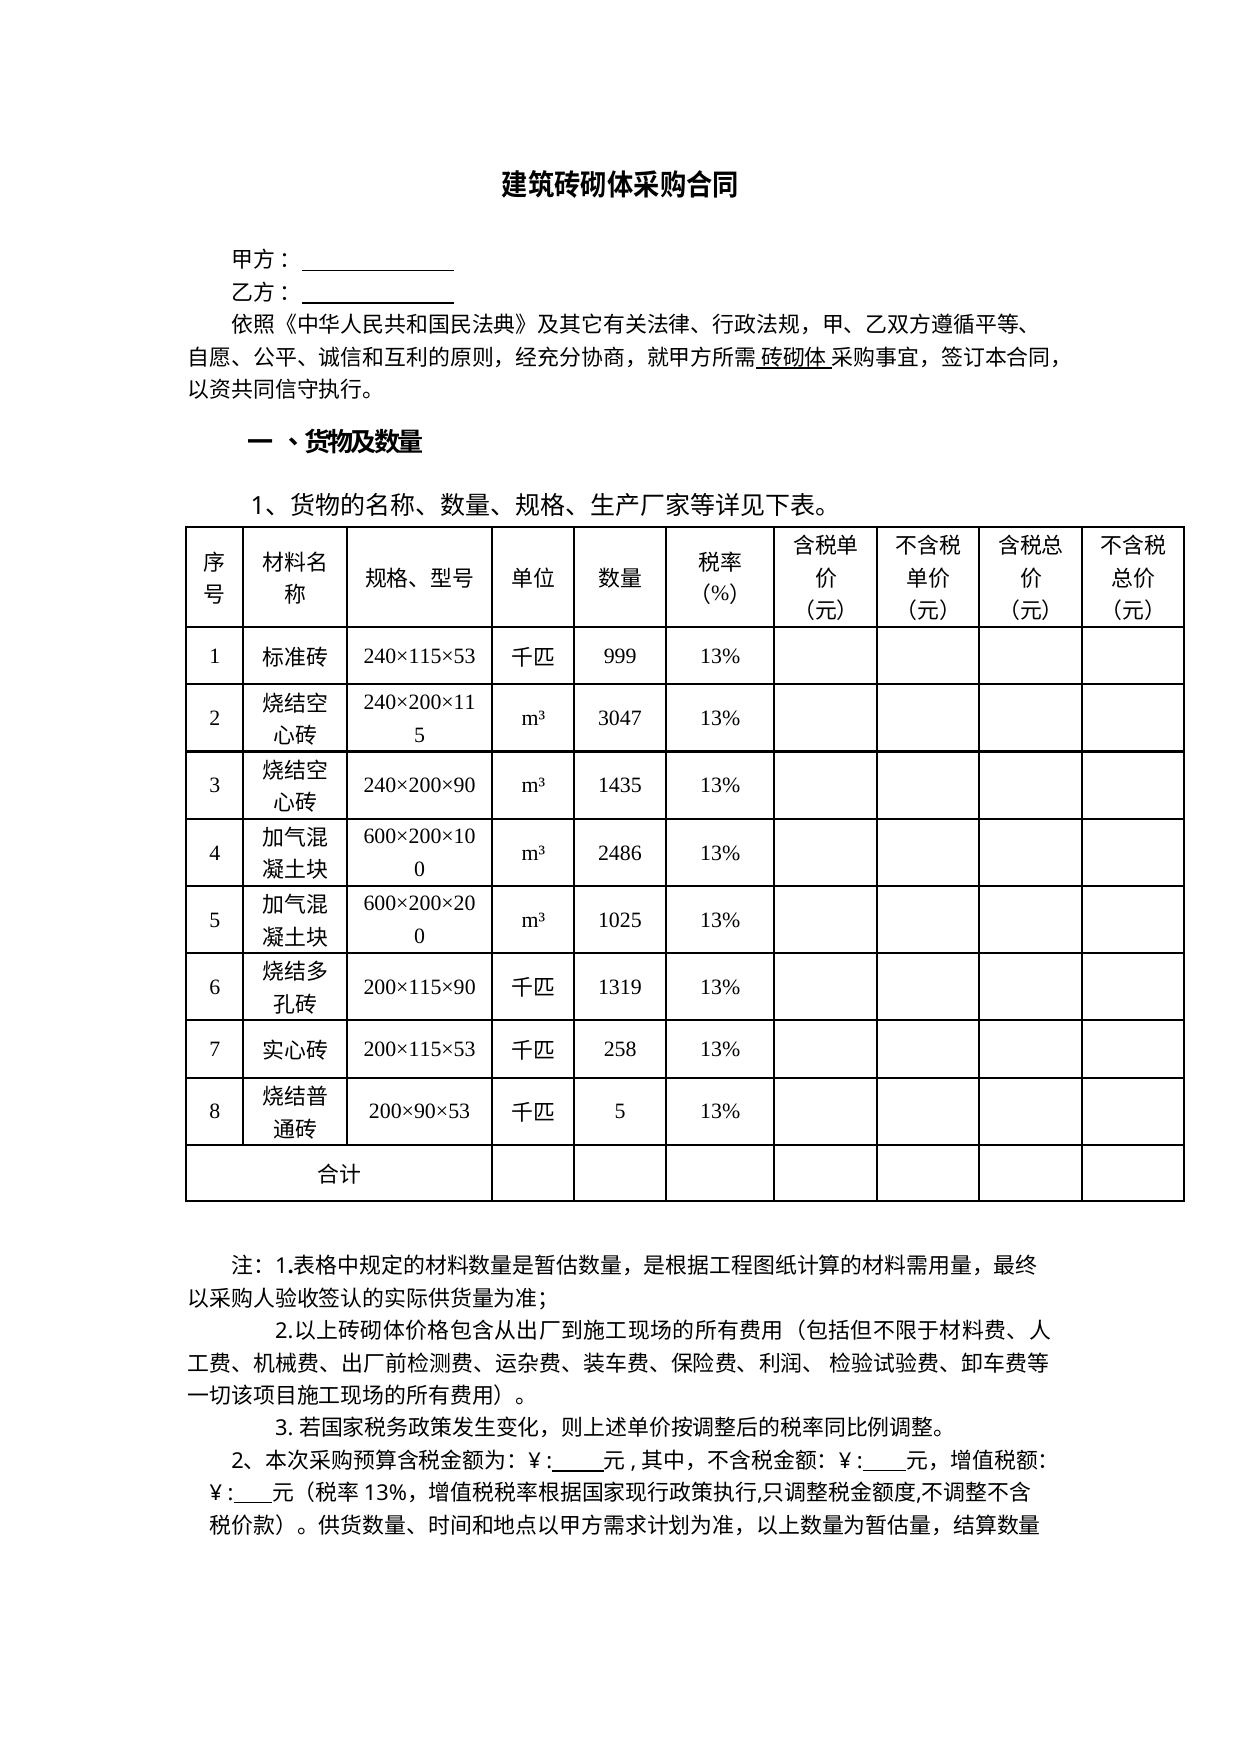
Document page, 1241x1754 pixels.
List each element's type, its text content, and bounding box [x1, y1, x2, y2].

table_cell [775, 753, 876, 817]
table_cell [980, 954, 1081, 1019]
table_cell 7 [187, 1021, 242, 1077]
text 注：1.表格中规定的材料数量是暂估数量，是根据工程图纸计算的材料需用量，最终以采购人验收签认的实际供货量为准； [187, 1248, 1053, 1313]
table_cell [1083, 628, 1183, 683]
table_cell 千匹 [493, 628, 573, 683]
text 一 、货物及数量 [248, 409, 1053, 462]
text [209, 1443, 1053, 1540]
table_cell [878, 1146, 978, 1200]
table_cell 千匹 [493, 1021, 573, 1077]
table_cell [775, 685, 876, 750]
table_cell [775, 1146, 876, 1200]
table_header 不含税单价（元） [878, 528, 978, 626]
table_cell 5 [187, 887, 242, 952]
table_cell m³ [493, 820, 573, 884]
text 依照《中华人民共和国民法典》及其它有关法律、行政法规，甲、乙双方遵循平等、自愿、公平、诚信和互利的原则，经充分协商，就甲方所需 砖砌体 采购事宜，签订本合同，以资共同信守执行。 [187, 307, 1053, 404]
list 货物的名称、数量、规格、生产厂家等详见下表。 [250, 470, 1053, 526]
table_cell 烧结空心砖 [244, 753, 346, 817]
table_cell [1083, 1079, 1183, 1144]
table_cell [980, 1146, 1081, 1200]
table_cell 13% [667, 685, 773, 750]
table_cell [775, 628, 876, 683]
table_header 材料名称 [244, 528, 346, 626]
table_cell [1083, 887, 1183, 952]
table_cell 999 [575, 628, 665, 683]
table_cell 13% [667, 1021, 773, 1077]
table_cell 13% [667, 628, 773, 683]
table_header 含税总价（元） [980, 528, 1081, 626]
table_cell [775, 1079, 876, 1144]
table_header 含税单价（元） [775, 528, 876, 626]
table_cell 240×200×90 [348, 753, 491, 817]
table_cell m³ [493, 753, 573, 817]
table_header 规格、型号 [348, 528, 491, 626]
table_cell [775, 954, 876, 1019]
table_cell [1083, 1146, 1183, 1200]
table_cell 烧结多孔砖 [244, 954, 346, 1019]
table_cell [878, 887, 978, 952]
table_cell 烧结空心砖 [244, 685, 346, 750]
table_header 序号 [187, 528, 242, 626]
table_cell 1 [187, 628, 242, 683]
table_cell [980, 1021, 1081, 1077]
text 乙方 ： [187, 274, 1053, 307]
table_cell 13% [667, 887, 773, 952]
table_header 不含税总价（元） [1083, 528, 1183, 626]
table_cell 200×115×90 [348, 954, 491, 1019]
table_cell 1319 [575, 954, 665, 1019]
text 3. 若国家税务政策发生变化，则上述单价按调整后的税率同比例调整。 [187, 1410, 1053, 1443]
table_cell 13% [667, 954, 773, 1019]
table_cell 240×115×53 [348, 628, 491, 683]
table_cell [1083, 1021, 1183, 1077]
table_cell 实心砖 [244, 1021, 346, 1077]
table_cell 加气混凝土块 [244, 820, 346, 884]
table_cell 2 [187, 685, 242, 750]
table_cell [575, 1146, 665, 1200]
table_header 数量 [575, 528, 665, 626]
table_cell [878, 954, 978, 1019]
table_cell 3047 [575, 685, 665, 750]
table_cell [980, 820, 1081, 884]
table_cell [667, 1146, 773, 1200]
table_cell [1083, 954, 1183, 1019]
table_cell 13% [667, 820, 773, 884]
table_header 单位 [493, 528, 573, 626]
table_cell [878, 753, 978, 817]
table_cell 加气混凝土块 [244, 887, 346, 952]
table_cell 1025 [575, 887, 665, 952]
table_cell 258 [575, 1021, 665, 1077]
table_cell [980, 1079, 1081, 1144]
table_cell [980, 753, 1081, 817]
table_cell 2486 [575, 820, 665, 884]
table_cell [980, 628, 1081, 683]
table_cell 标准砖 [244, 628, 346, 683]
table_cell [980, 887, 1081, 952]
table_cell [980, 685, 1081, 750]
table_cell 千匹 [493, 1079, 573, 1144]
table_cell 200×90×53 [348, 1079, 491, 1144]
table_cell [493, 1146, 573, 1200]
table_cell [878, 1079, 978, 1144]
table_cell [878, 820, 978, 884]
table_cell 240×200×115 [348, 685, 491, 750]
table_cell 13% [667, 753, 773, 817]
table_header 税率（%） [667, 528, 773, 626]
table_cell [775, 820, 876, 884]
table_cell 合计 [187, 1146, 491, 1200]
table_cell 6 [187, 954, 242, 1019]
table_cell [878, 628, 978, 683]
table_cell [775, 887, 876, 952]
table_cell 4 [187, 820, 242, 884]
table_cell 200×115×53 [348, 1021, 491, 1077]
text 2.以上砖砌体价格包含从出厂到施工现场的所有费用（包括但不限于材料费、人工费、机械费、出厂前检测费、运杂费、装车费、保险费、利润、 检验试验费、卸车费等一切该项目施工现场的所有费用）。 [187, 1313, 1053, 1410]
table_cell 8 [187, 1079, 242, 1144]
table_cell [878, 685, 978, 750]
table_cell 1435 [575, 753, 665, 817]
table_cell 3 [187, 753, 242, 817]
table_cell m³ [493, 685, 573, 750]
table_cell [1083, 820, 1183, 884]
table_cell 千匹 [493, 954, 573, 1019]
table_cell 600×200×200 [348, 887, 491, 952]
table_cell [775, 1021, 876, 1077]
table_cell 600×200×100 [348, 820, 491, 884]
table_cell 5 [575, 1079, 665, 1144]
table_cell [1083, 753, 1183, 817]
table_cell m³ [493, 887, 573, 952]
table_cell 烧结普通砖 [244, 1079, 346, 1144]
table_cell [1083, 685, 1183, 750]
table_cell 13% [667, 1079, 773, 1144]
table_cell [878, 1021, 978, 1077]
text 甲方 ： [187, 242, 1053, 274]
text 建筑砖砌体采购合同 [187, 162, 1053, 204]
